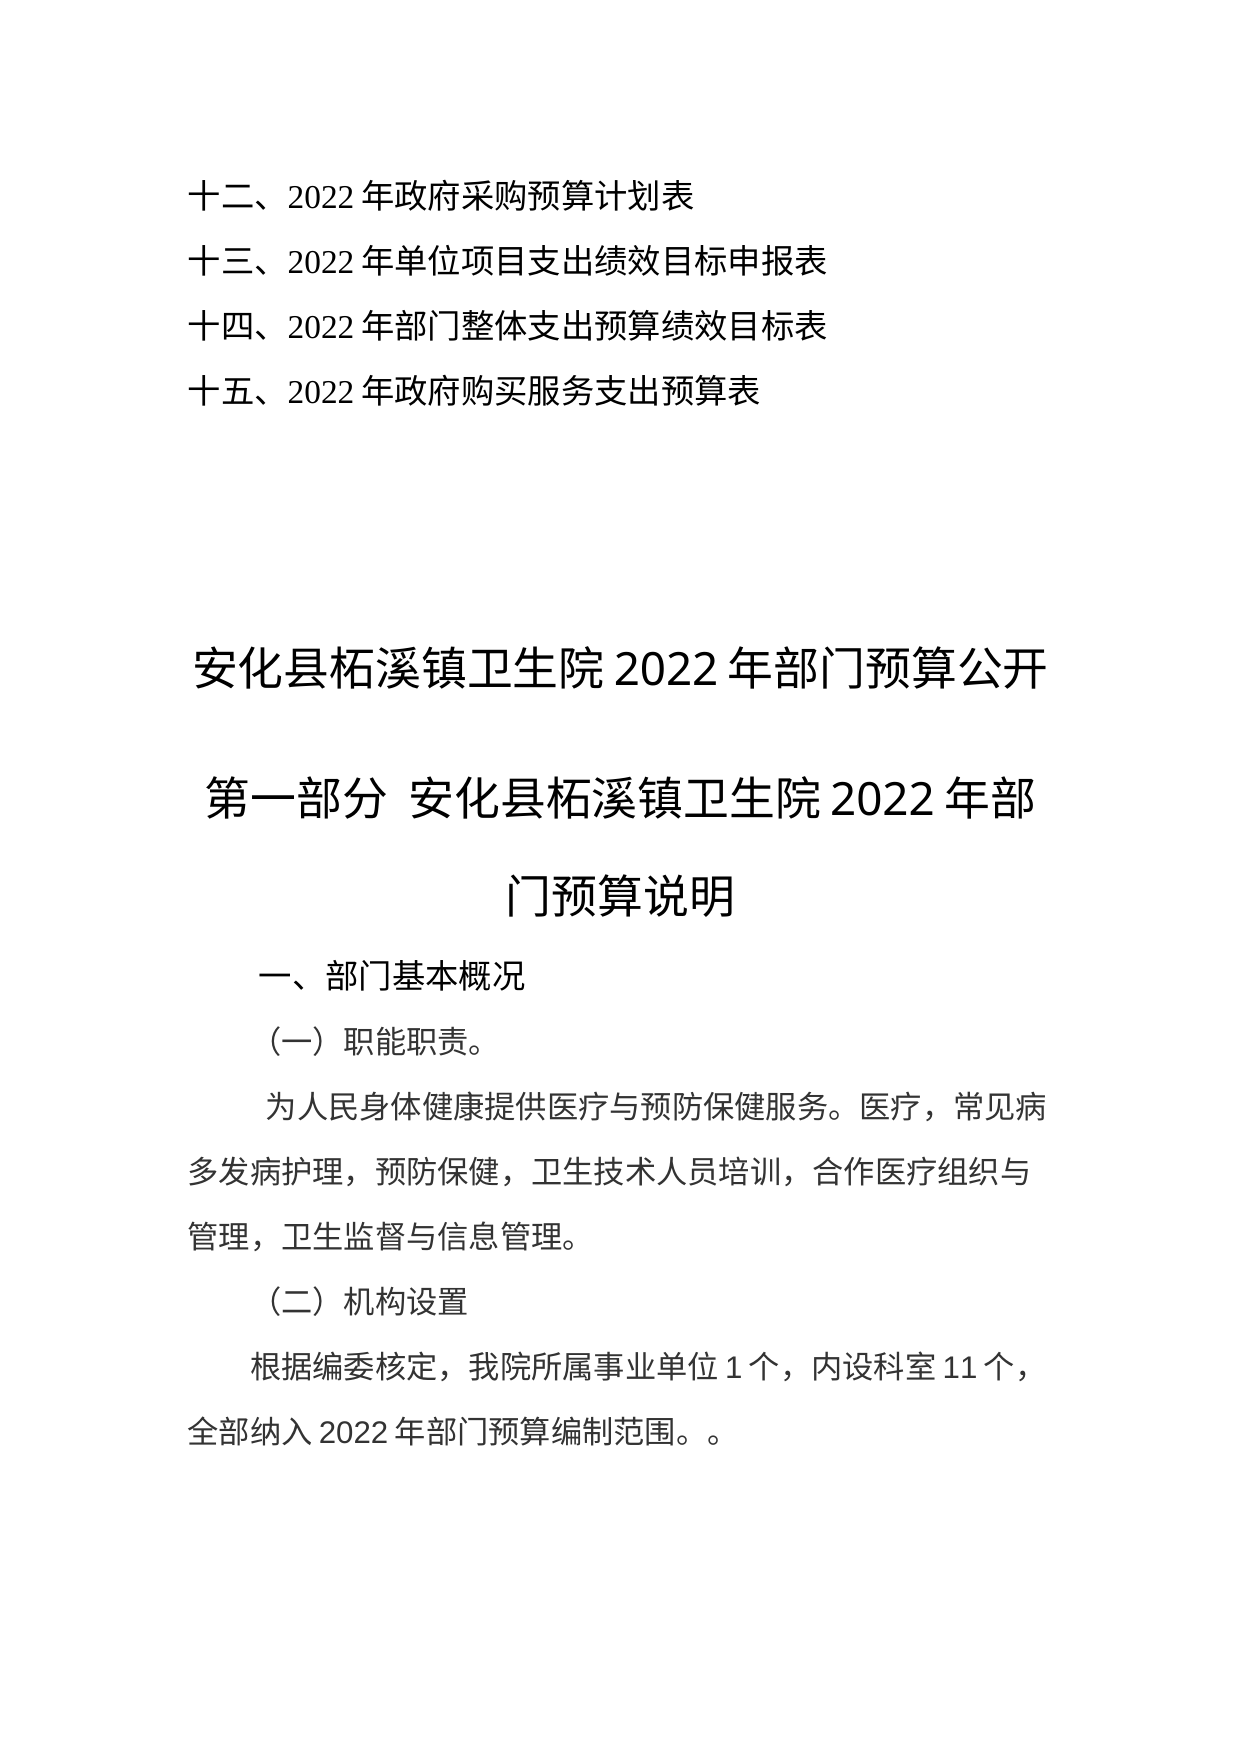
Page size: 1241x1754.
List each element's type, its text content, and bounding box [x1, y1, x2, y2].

text 十四、2022年部门整体支出预算绩效目标表 [187, 292, 1053, 357]
text 十五、2022年政府购买服务支出预算表 [187, 357, 1053, 422]
text 十三、2022年单位项目支出绩效目标申报表 [187, 227, 1053, 292]
text 第一部分 安化县柘溪镇卫生院2022年部门预算说明 [187, 747, 1053, 942]
text 十二、2022年政府采购预算计划表 [187, 162, 1053, 227]
text （一）职能职责。 [187, 1007, 1053, 1072]
text 安化县柘溪镇卫生院2022年部门预算公开 [187, 617, 1053, 714]
text 根据编委核定，我院所属事业单位1个，内设科室11个，全部纳入2022年部门预算编制范围。。 [187, 1332, 1053, 1462]
text 为人民身体健康提供医疗与预防保健服务。医疗，常见病多发病护理，预防保健，卫生技术人员培训，合作医疗组织与管理，卫生监督与信息管理。 [187, 1072, 1053, 1267]
text （二）机构设置 [187, 1267, 1053, 1332]
text 一、部门基本概况 [187, 942, 1053, 1007]
